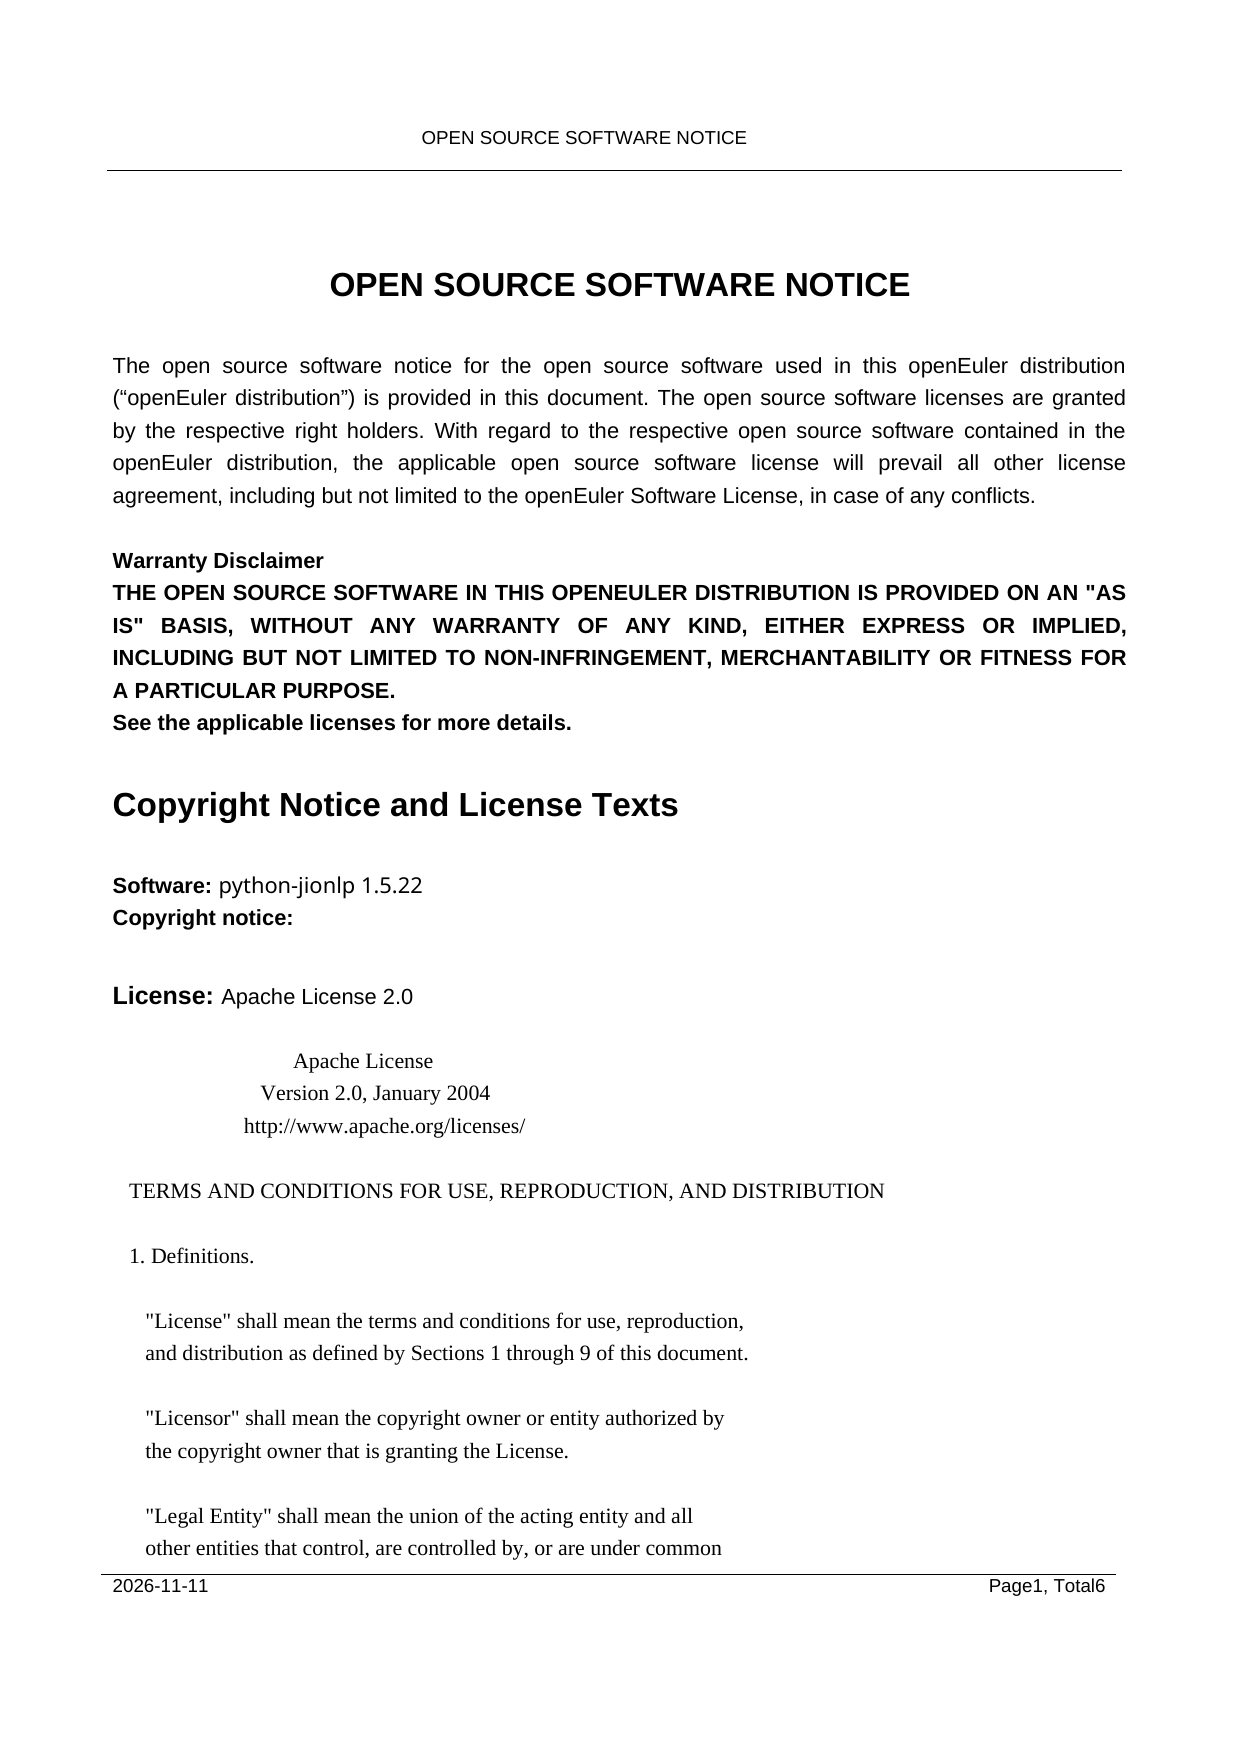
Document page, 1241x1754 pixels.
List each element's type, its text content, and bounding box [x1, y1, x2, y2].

text License: Apache License 2.0 [112, 979, 1128, 1012]
text The open source software notice for the open source software used in this openEuler distribution (“openEuler distribution”) is provided in this document. The open source software licenses are granted by the respective right holders. With regard to the respective open source software contained in the openEuler distribution, the applicable open source software license will prevail all other license agreement, including but not limited to the openEuler Software License, in case of any conflicts. [112, 349, 1128, 511]
text OPEN SOURCE SOFTWARE NOTICE [112, 251, 1128, 316]
text Copyright notice: [112, 901, 1128, 934]
text Copyright Notice and License Texts [112, 771, 1128, 836]
text Warranty Disclaimer [112, 544, 1128, 576]
text THE OPEN SOURCE SOFTWARE IN THIS OPENEULER DISTRIBUTION IS PROVIDED ON AN "AS IS" BASIS, WITHOUT ANY WARRANTY OF ANY KIND, EITHER EXPRESS OR IMPLIED, INCLUDING BUT NOT LIMITED TO NON-INFRINGEMENT, MERCHANTABILITY OR FITNESS FOR A PARTICULAR PURPOSE. See the applicable licenses for more details. [112, 576, 1128, 739]
title Software: python-jionlp 1.5.22 [112, 869, 1128, 901]
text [112, 1012, 1128, 1564]
